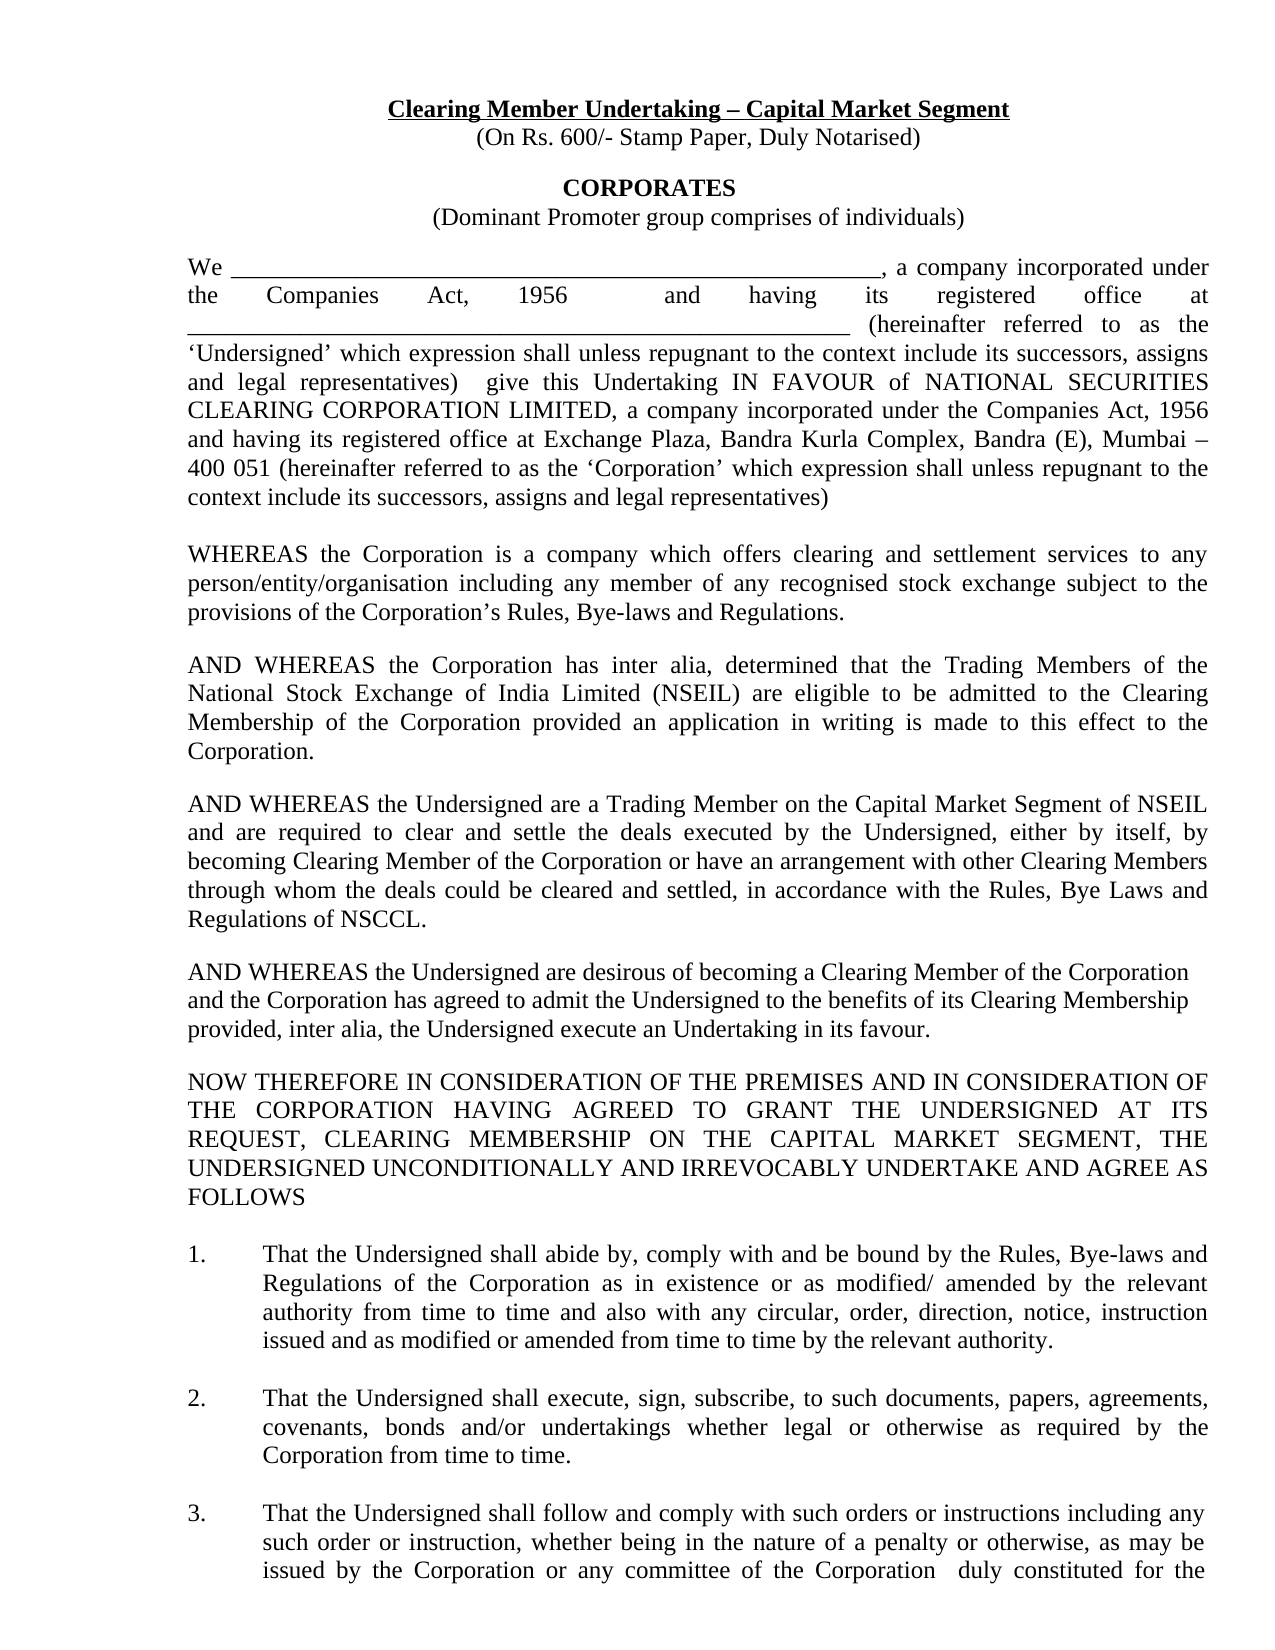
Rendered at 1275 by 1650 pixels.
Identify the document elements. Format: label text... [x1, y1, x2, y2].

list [187, 1498, 1206, 1584]
list That the Undersigned shall execute, sign, subscribe, to such documents, papers, agreements, covenants, bonds and/or undertakings whether legal or otherwise as required by the Corporation from time to time. [187, 1383, 1209, 1469]
title Clearing Member Undertaking – Capital Market Segment [187, 94, 1209, 122]
text AND WHEREAS the Undersigned are desirous of becoming a Clearing Member of the Corporation and the Corporation has agreed to admit the Undersigned to the benefits of its Clearing Membership provided, inter alia, the Undersigned execute an Undertaking in its favour. [187, 957, 1209, 1043]
text WHEREAS the Corporation is a company which offers clearing and settlement services to any person/entity/organisation including any member of any recognised stock exchange subject to the provisions of the Corporation’s Rules, Bye-laws and Regulations. [187, 539, 1209, 626]
text (Dominant Promoter group comprises of individuals) [187, 202, 1209, 230]
text CORPORATES [187, 173, 1209, 202]
list That the Undersigned shall abide by, comply with and be bound by the Rules, Bye-laws and Regulations of the Corporation as in existence or as modified/ amended by the relevant authority from time to time and also with any circular, order, direction, notice, instruction issued and as modified or amended from time to time by the relevant authority. [187, 1239, 1209, 1354]
text AND Whereas the Corporation has inter alia, determined that the Trading Members of the National Stock Exchange of India Limited (NSEIL) are eligible to be admitted to the Clearing Membership of the Corporation provided an application in writing is made to this effect to the Corporation. [187, 650, 1209, 765]
text AND WHEREAS the Undersigned are a Trading Member on the Capital Market Segment of NSEIL and are required to clear and settle the deals executed by the Undersigned, either by itself, by becoming Clearing Member of the Corporation or have an arrangement with other Clearing Members through whom the deals could be cleared and settled, in accordance with the Rules, Bye Laws and Regulations of NSCCL. [187, 789, 1209, 932]
text NOW THEREFORE IN CONSIDERATION OF THE PREMISES AND IN CONSIDERATION OF the CORPORATION HAVING AGREED TO GRANT THE UNDERSIGNED AT ITS REQUEST, CLEARING MEMBERSHIP ON THE CAPITAL MARKET SEGMENT, THE UNDERSIGNED UNCONDITIONALLY AND IRREVOCABLY UNDERTAKE AND AGREE AS FOLLOWS [187, 1067, 1209, 1211]
text (On Rs. 600/- Stamp Paper, Duly Notarised) [187, 122, 1209, 151]
text We ____________________________________________________, a company incorporated under the Companies Act, 1956 and having its registered office at _____________________________________________________ (hereinafter referred to as the ‘Undersigned’ which expression shall unless repugnant to the context include its successors, assigns and legal representatives) give this Undertaking IN FAVOUR of National Securities clearing corporation limited, a company incorporated under the Companies Act, 1956 and having its registered office at Exchange Plaza, Bandra Kurla Complex, Bandra (E), Mumbai – 400 051 (hereinafter referred to as the ‘Corporation’ which expression shall unless repugnant to the context include its successors, assigns and legal representatives) [187, 252, 1209, 511]
